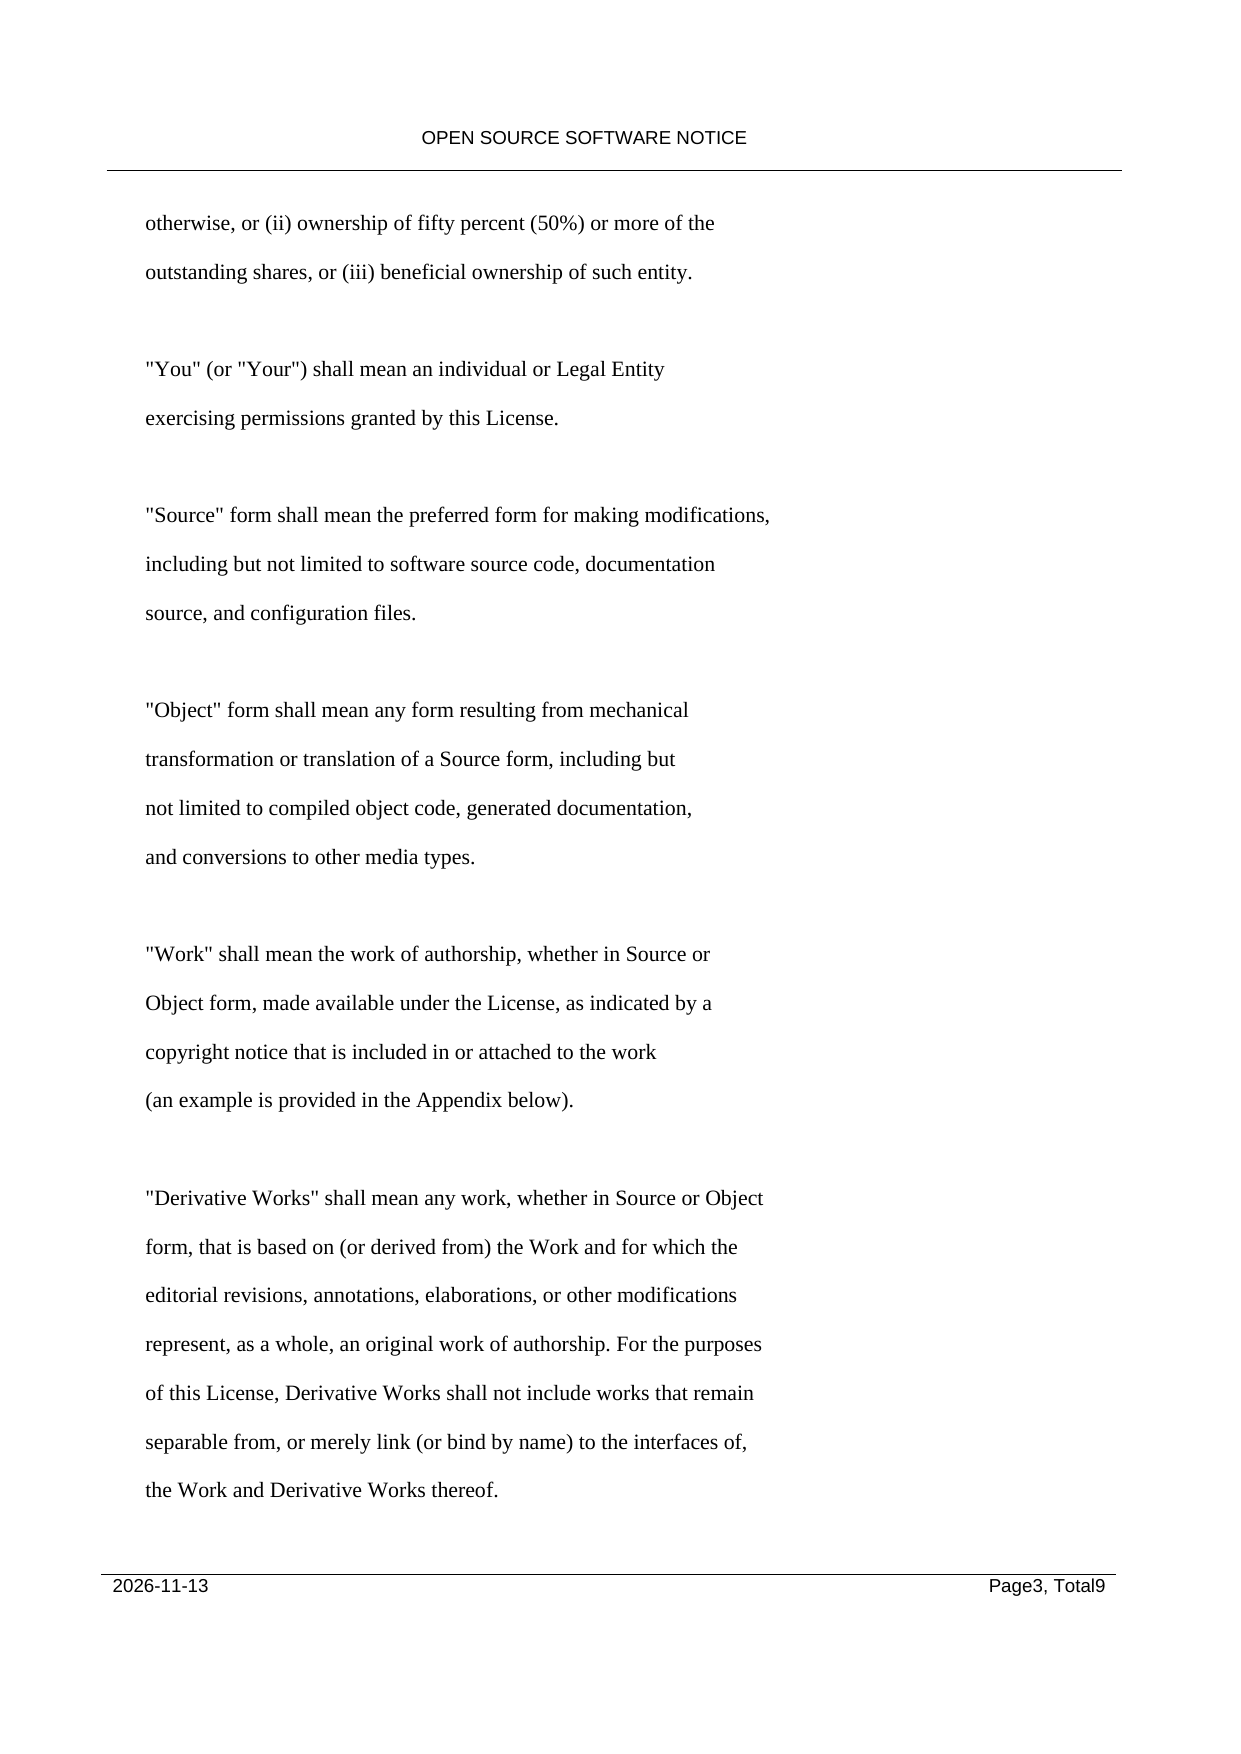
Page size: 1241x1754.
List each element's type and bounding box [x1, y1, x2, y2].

text [112, 206, 1128, 1506]
